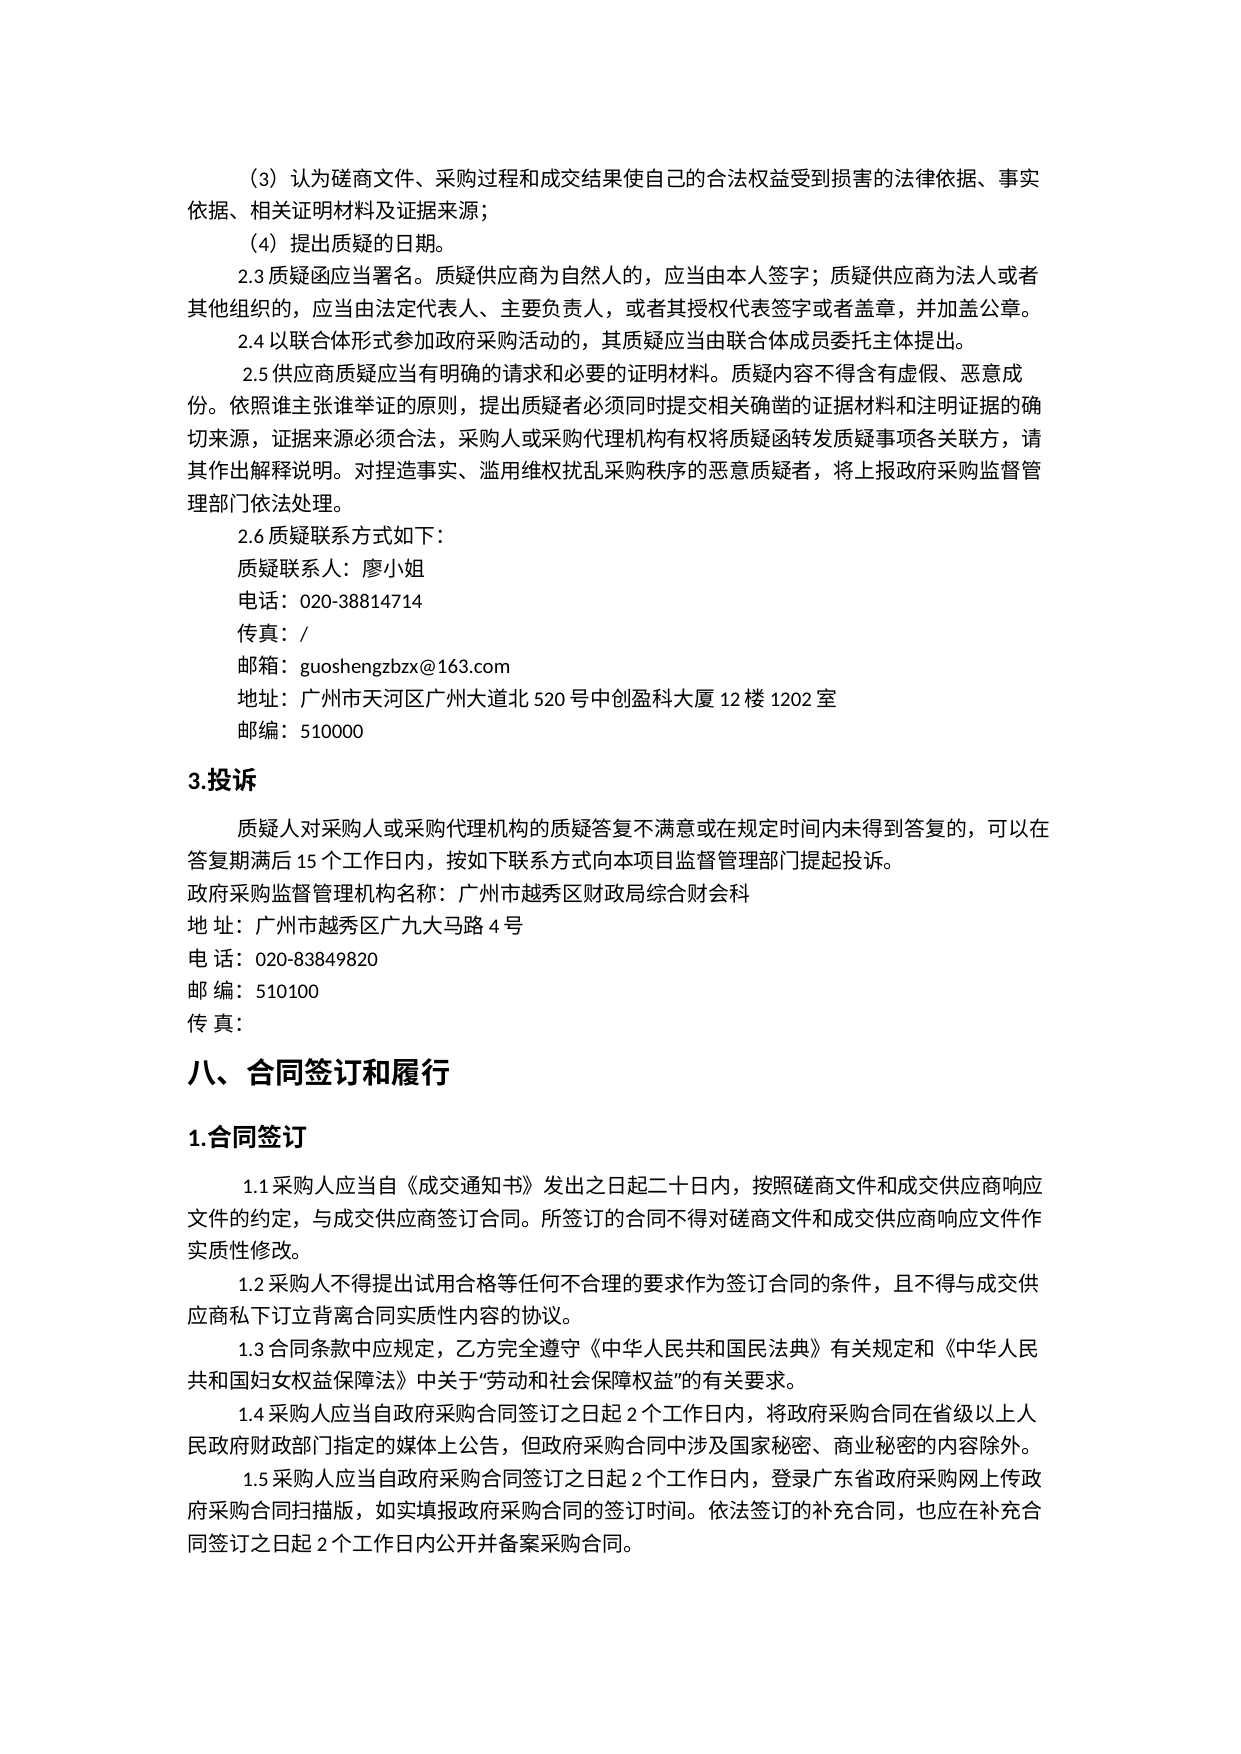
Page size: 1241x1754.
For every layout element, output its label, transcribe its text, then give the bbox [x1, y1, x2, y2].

text 1.1采购人应当自《成交通知书》发出之日起二十日内，按照磋商文件和成交供应商响应文件的约定，与成交供应商签订合同。所签订的合同不得对磋商文件和成交供应商响应文件作实质性修改。 [187, 1169, 1053, 1267]
text 地址：广州市天河区广州大道北520号中创盈科大厦12楼1202室 [187, 682, 1053, 714]
text 电话：020-38814714 [187, 584, 1053, 617]
text 质疑联系人：廖小姐 [187, 552, 1053, 584]
text 电 话：020-83849820 [187, 942, 1053, 974]
text 八、合同签订和履行 [187, 1039, 1053, 1104]
text （4）提出质疑的日期。 [187, 227, 1053, 259]
text 邮编：510000 [187, 714, 1053, 747]
text 1.3合同条款中应规定，乙方完全遵守《中华人民共和国民法典》有关规定和《中华人民共和国妇女权益保障法》中关于“劳动和社会保障权益”的有关要求。 [187, 1332, 1053, 1397]
text 3.投诉 [187, 747, 1053, 812]
text 1.合同签订 [187, 1104, 1053, 1169]
text 质疑人对采购人或采购代理机构的质疑答复不满意或在规定时间内未得到答复的，可以在答复期满后15个工作日内，按如下联系方式向本项目监督管理部门提起投诉。 [187, 812, 1053, 877]
text 1.4采购人应当自政府采购合同签订之日起2个工作日内，将政府采购合同在省级以上人民政府财政部门指定的媒体上公告，但政府采购合同中涉及国家秘密、商业秘密的内容除外。 [187, 1397, 1053, 1462]
text 传真：/ [187, 617, 1053, 649]
text 政府采购监督管理机构名称：广州市越秀区财政局综合财会科 [187, 877, 1053, 909]
text 2.4以联合体形式参加政府采购活动的，其质疑应当由联合体成员委托主体提出。 [187, 324, 1053, 357]
text 地 址：广州市越秀区广九大马路4号 [187, 909, 1053, 942]
text 1.5采购人应当自政府采购合同签订之日起2个工作日内，登录广东省政府采购网上传政府采购合同扫描版，如实填报政府采购合同的签订时间。依法签订的补充合同，也应在补充合同签订之日起2个工作日内公开并备案采购合同。 [187, 1462, 1053, 1559]
text 2.6质疑联系方式如下： [187, 519, 1053, 552]
text （3）认为磋商文件、采购过程和成交结果使自己的合法权益受到损害的法律依据、事实依据、相关证明材料及证据来源； [187, 162, 1053, 227]
text 1.2采购人不得提出试用合格等任何不合理的要求作为签订合同的条件，且不得与成交供应商私下订立背离合同实质性内容的协议。 [187, 1267, 1053, 1332]
text 2.3质疑函应当署名。质疑供应商为自然人的，应当由本人签字；质疑供应商为法人或者其他组织的，应当由法定代表人、主要负责人，或者其授权代表签字或者盖章，并加盖公章。 [187, 259, 1053, 324]
text 传 真： [187, 1007, 1053, 1039]
text 邮箱：guoshengzbzx@163.com [187, 649, 1053, 682]
text 邮 编：510100 [187, 974, 1053, 1007]
text 2.5供应商质疑应当有明确的请求和必要的证明材料。质疑内容不得含有虚假、恶意成份。依照谁主张谁举证的原则，提出质疑者必须同时提交相关确凿的证据材料和注明证据的确切来源，证据来源必须合法，采购人或采购代理机构有权将质疑函转发质疑事项各关联方，请其作出解释说明。对捏造事实、滥用维权扰乱采购秩序的恶意质疑者，将上报政府采购监督管理部门依法处理。 [187, 357, 1053, 519]
